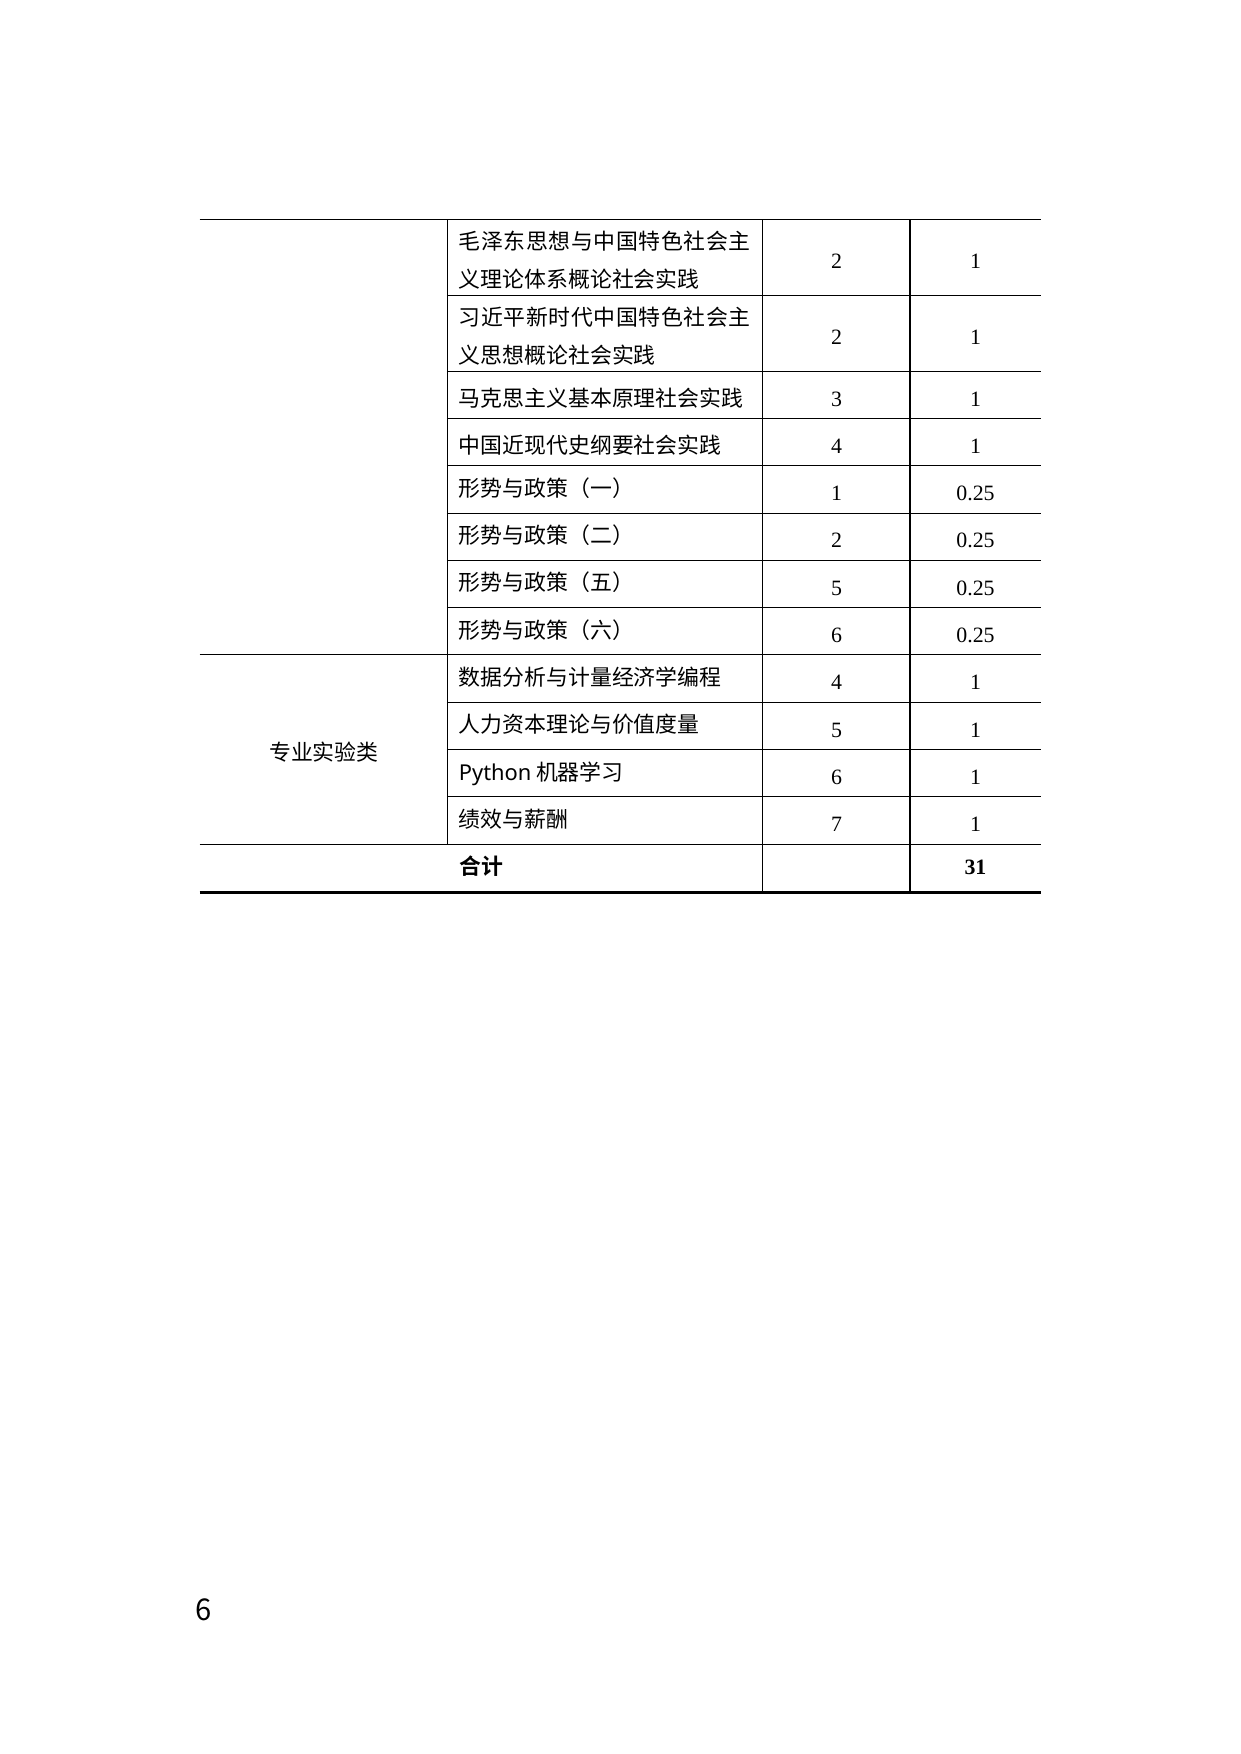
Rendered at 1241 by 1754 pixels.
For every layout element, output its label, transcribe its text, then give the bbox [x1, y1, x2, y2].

table_cell 1 [911, 703, 1041, 749]
table_cell 1 [911, 750, 1041, 796]
table_cell 3 [763, 372, 909, 418]
table_cell 1 [911, 419, 1041, 465]
table_cell [763, 845, 909, 891]
table_cell 1 [763, 466, 909, 512]
table_cell 1 [911, 655, 1041, 702]
table_cell 2 [763, 514, 909, 560]
table_cell 7 [763, 797, 909, 843]
table_cell 数据分析与计量经济学编程 [448, 655, 762, 702]
table_cell 毛泽东思想与中国特色社会主义理论体系概论社会实践 [448, 220, 762, 294]
table_cell 专业实验类 [200, 655, 447, 843]
table_cell 0.25 [911, 561, 1041, 607]
table_cell 0.25 [911, 514, 1041, 560]
table_cell 1 [911, 296, 1041, 371]
table_cell 合计 [200, 845, 762, 891]
table_cell 形势与政策（二） [448, 514, 762, 560]
table_cell 形势与政策（一） [448, 466, 762, 512]
table_cell 6 [763, 608, 909, 654]
table_cell 形势与政策（五） [448, 561, 762, 607]
table_cell 5 [763, 561, 909, 607]
table_cell 绩效与薪酬 [448, 797, 762, 843]
table_cell 1 [911, 797, 1041, 843]
table_cell 4 [763, 419, 909, 465]
table_cell 马克思主义基本原理社会实践 [448, 372, 762, 418]
table_cell 1 [911, 372, 1041, 418]
table_cell 形势与政策（六） [448, 608, 762, 654]
table_cell 6 [763, 750, 909, 796]
table_cell 中国近现代史纲要社会实践 [448, 419, 762, 465]
table_cell 习近平新时代中国特色社会主义思想概论社会实践 [448, 296, 762, 371]
table_cell 2 [763, 220, 909, 294]
table_cell 5 [763, 703, 909, 749]
table_cell 0.25 [911, 608, 1041, 654]
table_cell 31 [911, 845, 1041, 891]
table_cell 1 [911, 220, 1041, 294]
table_cell 2 [763, 296, 909, 371]
table_cell 0.25 [911, 466, 1041, 512]
table_cell 人力资本理论与价值度量 [448, 703, 762, 749]
table_cell Python机器学习 [448, 750, 762, 796]
table_cell 4 [763, 655, 909, 702]
